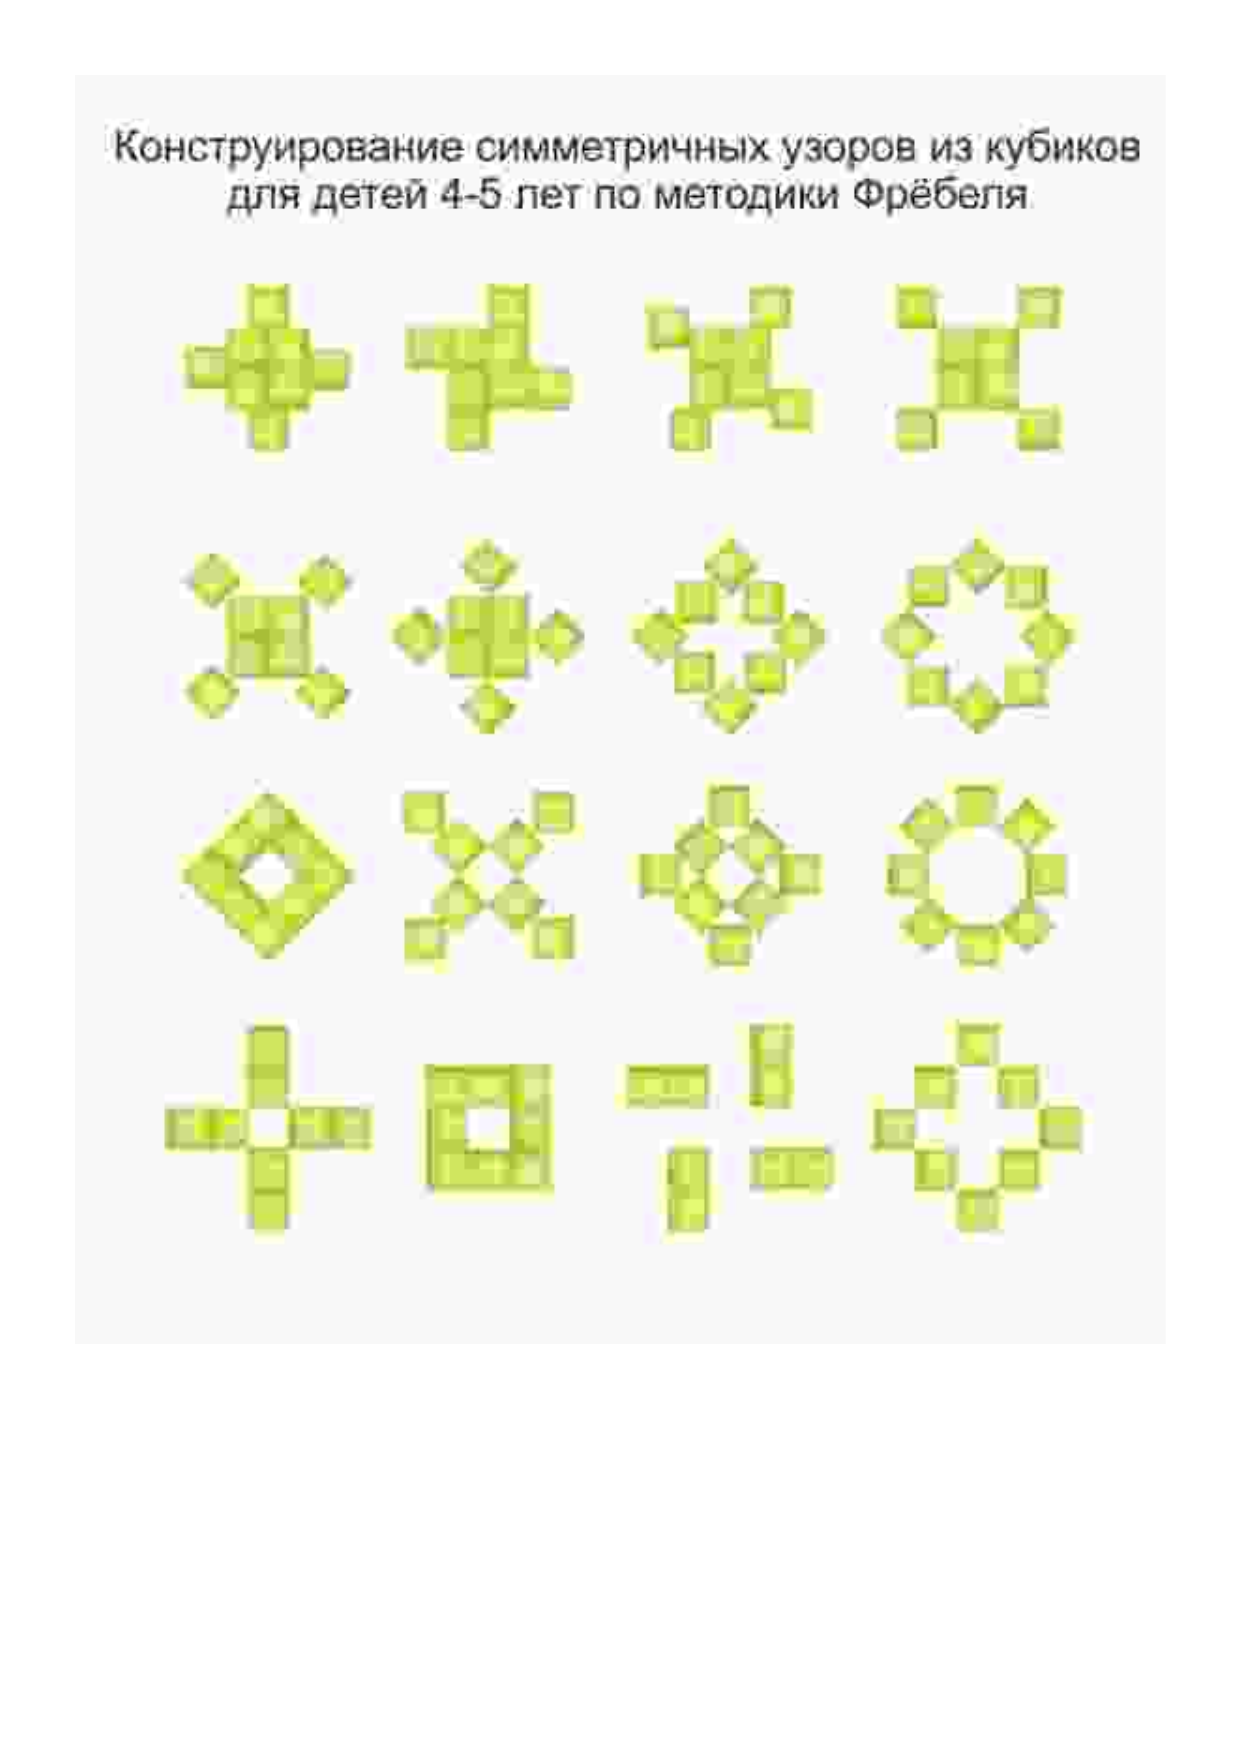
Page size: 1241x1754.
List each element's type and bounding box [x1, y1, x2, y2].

picture [75, 75, 1166, 1344]
